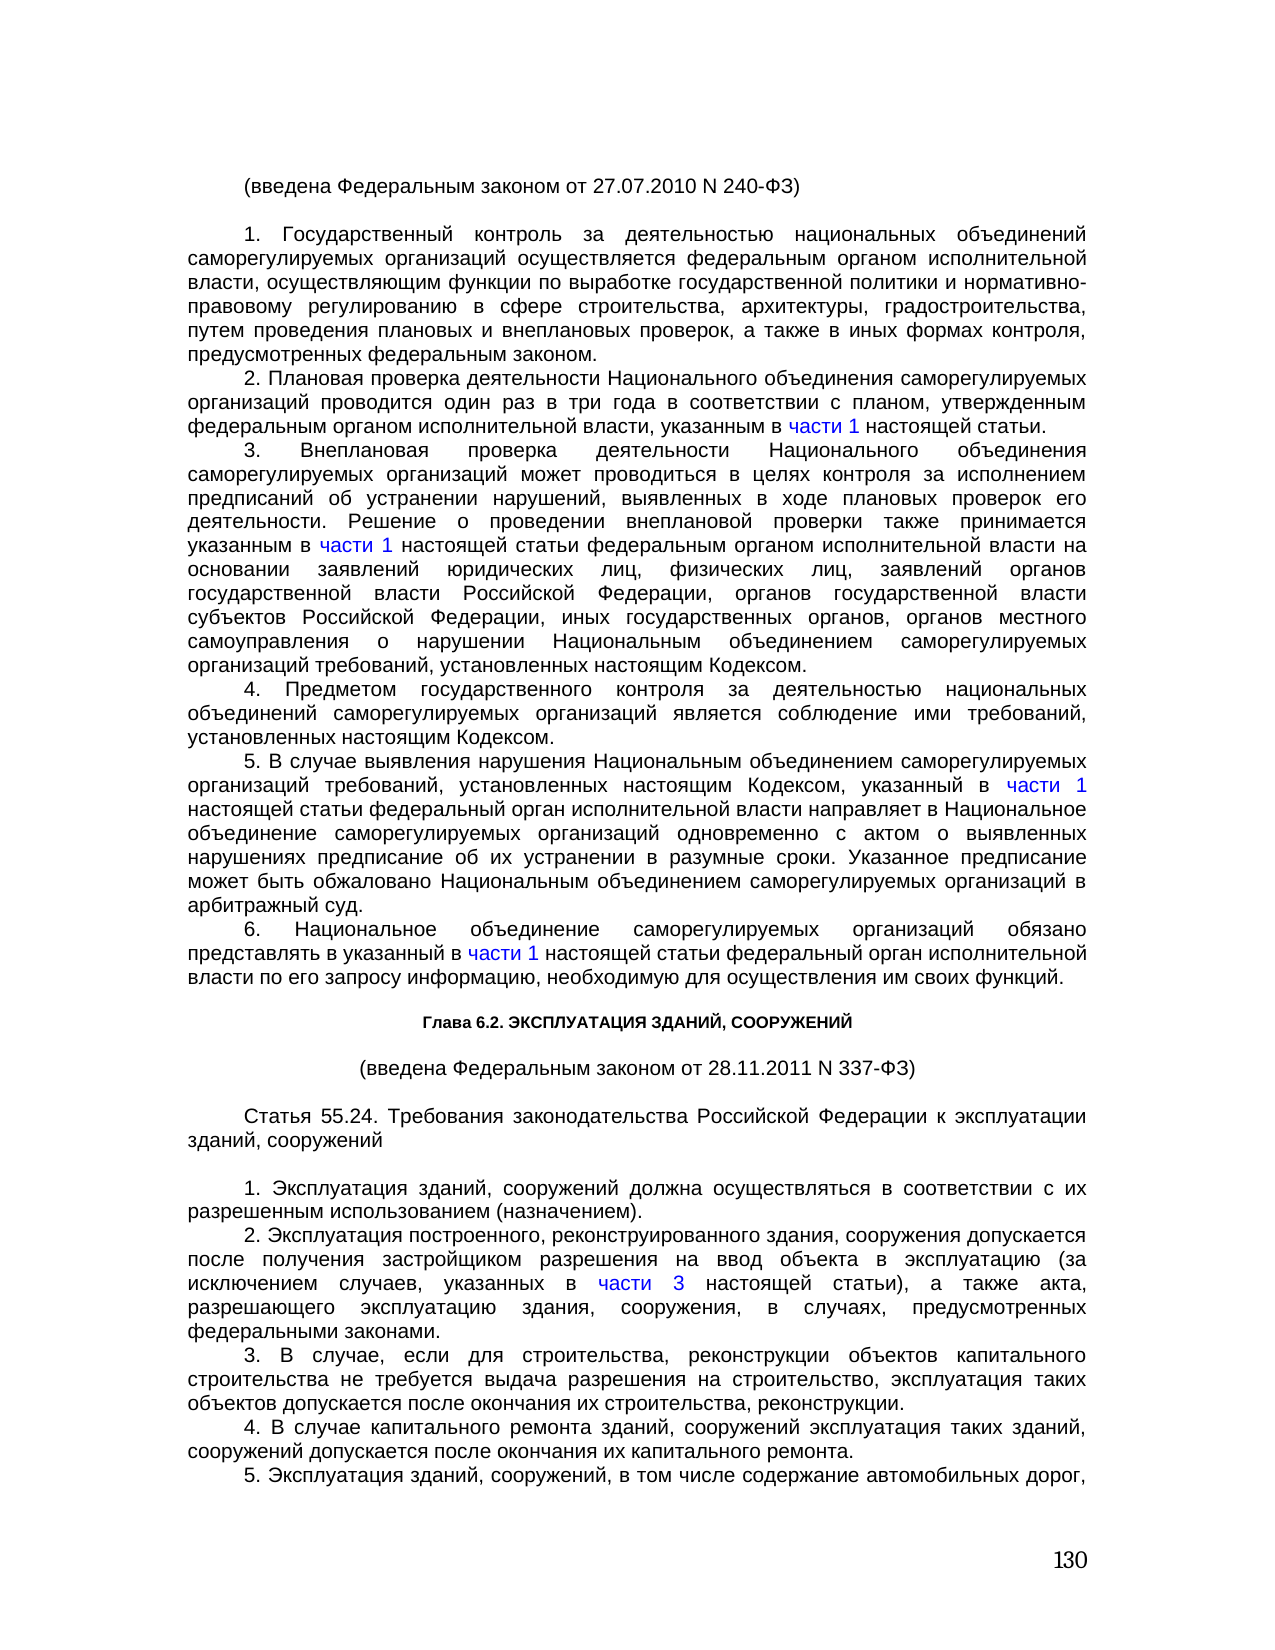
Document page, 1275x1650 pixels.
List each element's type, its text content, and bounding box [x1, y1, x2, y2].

text 4. Предметом государственного контроля за деятельностью национальных объединений саморегулируемых организаций является соблюдение ими требований, установленных настоящим Кодексом. [187, 677, 1087, 749]
text 3. Внеплановая проверка деятельности Национального объединения саморегулируемых организаций может проводиться в целях контроля за исполнением предписаний об устранении нарушений, выявленных в ходе плановых проверок его деятельности. Решение о проведении внеплановой проверки также принимается указанным в части 1 настоящей статьи федеральным органом исполнительной власти на основании заявлений юридических лиц, физических лиц, заявлений органов государственной власти Российской Федерации, органов государственной власти субъектов Российской Федерации, иных государственных органов, органов местного самоуправления о нарушении Национальным объединением саморегулируемых организаций требований, установленных настоящим Кодексом. [187, 437, 1087, 677]
text 4. В случае капитального ремонта зданий, сооружений эксплуатация таких зданий, сооружений допускается после окончания их капитального ремонта. [187, 1415, 1087, 1463]
text 6. Национальное объединение саморегулируемых организаций обязано представлять в указанный в части 1 настоящей статьи федеральный орган исполнительной власти по его запросу информацию, необходимую для осуществления им своих функций. [187, 917, 1087, 988]
text 1. Эксплуатация зданий, сооружений должна осуществляться в соответствии с их разрешенным использованием (назначением). [187, 1175, 1087, 1223]
text (введена Федеральным законом от 28.11.2011 N 337-ФЗ) [187, 1056, 1087, 1079]
text 2. Эксплуатация построенного, реконструированного здания, сооружения допускается после получения застройщиком разрешения на ввод объекта в эксплуатацию (за исключением случаев, указанных в части 3 настоящей статьи), а также акта, разрешающего эксплуатацию здания, сооружения, в случаях, предусмотренных федеральными законами. [187, 1223, 1087, 1343]
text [187, 1463, 1087, 1487]
text Статья 55.24. Требования законодательства Российской Федерации к эксплуатации зданий, сооружений [187, 1103, 1087, 1151]
text 2. Плановая проверка деятельности Национального объединения саморегулируемых организаций проводится один раз в три года в соответствии с планом, утвержденным федеральным органом исполнительной власти, указанным в части 1 настоящей статьи. [187, 366, 1087, 437]
text 1. Государственный контроль за деятельностью национальных объединений саморегулируемых организаций осуществляется федеральным органом исполнительной власти, осуществляющим функции по выработке государственной политики и нормативно-правовому регулированию в сфере строительства, архитектуры, градостроительства, путем проведения плановых и внеплановых проверок, а также в иных формах контроля, предусмотренных федеральным законом. [187, 222, 1087, 366]
text 3. В случае, если для строительства, реконструкции объектов капитального строительства не требуется выдача разрешения на строительство, эксплуатация таких объектов допускается после окончания их строительства, реконструкции. [187, 1343, 1087, 1415]
text 5. В случае выявления нарушения Национальным объединением саморегулируемых организаций требований, установленных настоящим Кодексом, указанный в части 1 настоящей статьи федеральный орган исполнительной власти направляет в Национальное объединение саморегулируемых организаций одновременно с актом о выявленных нарушениях предписание об их устранении в разумные сроки. Указанное предписание может быть обжаловано Национальным объединением саморегулируемых организаций в арбитражный суд. [187, 749, 1087, 917]
text Глава 6.2. ЭКСПЛУАТАЦИЯ ЗДАНИЙ, СООРУЖЕНИЙ [187, 1012, 1087, 1032]
text (введена Федеральным законом от 27.07.2010 N 240-ФЗ) [187, 174, 1087, 198]
